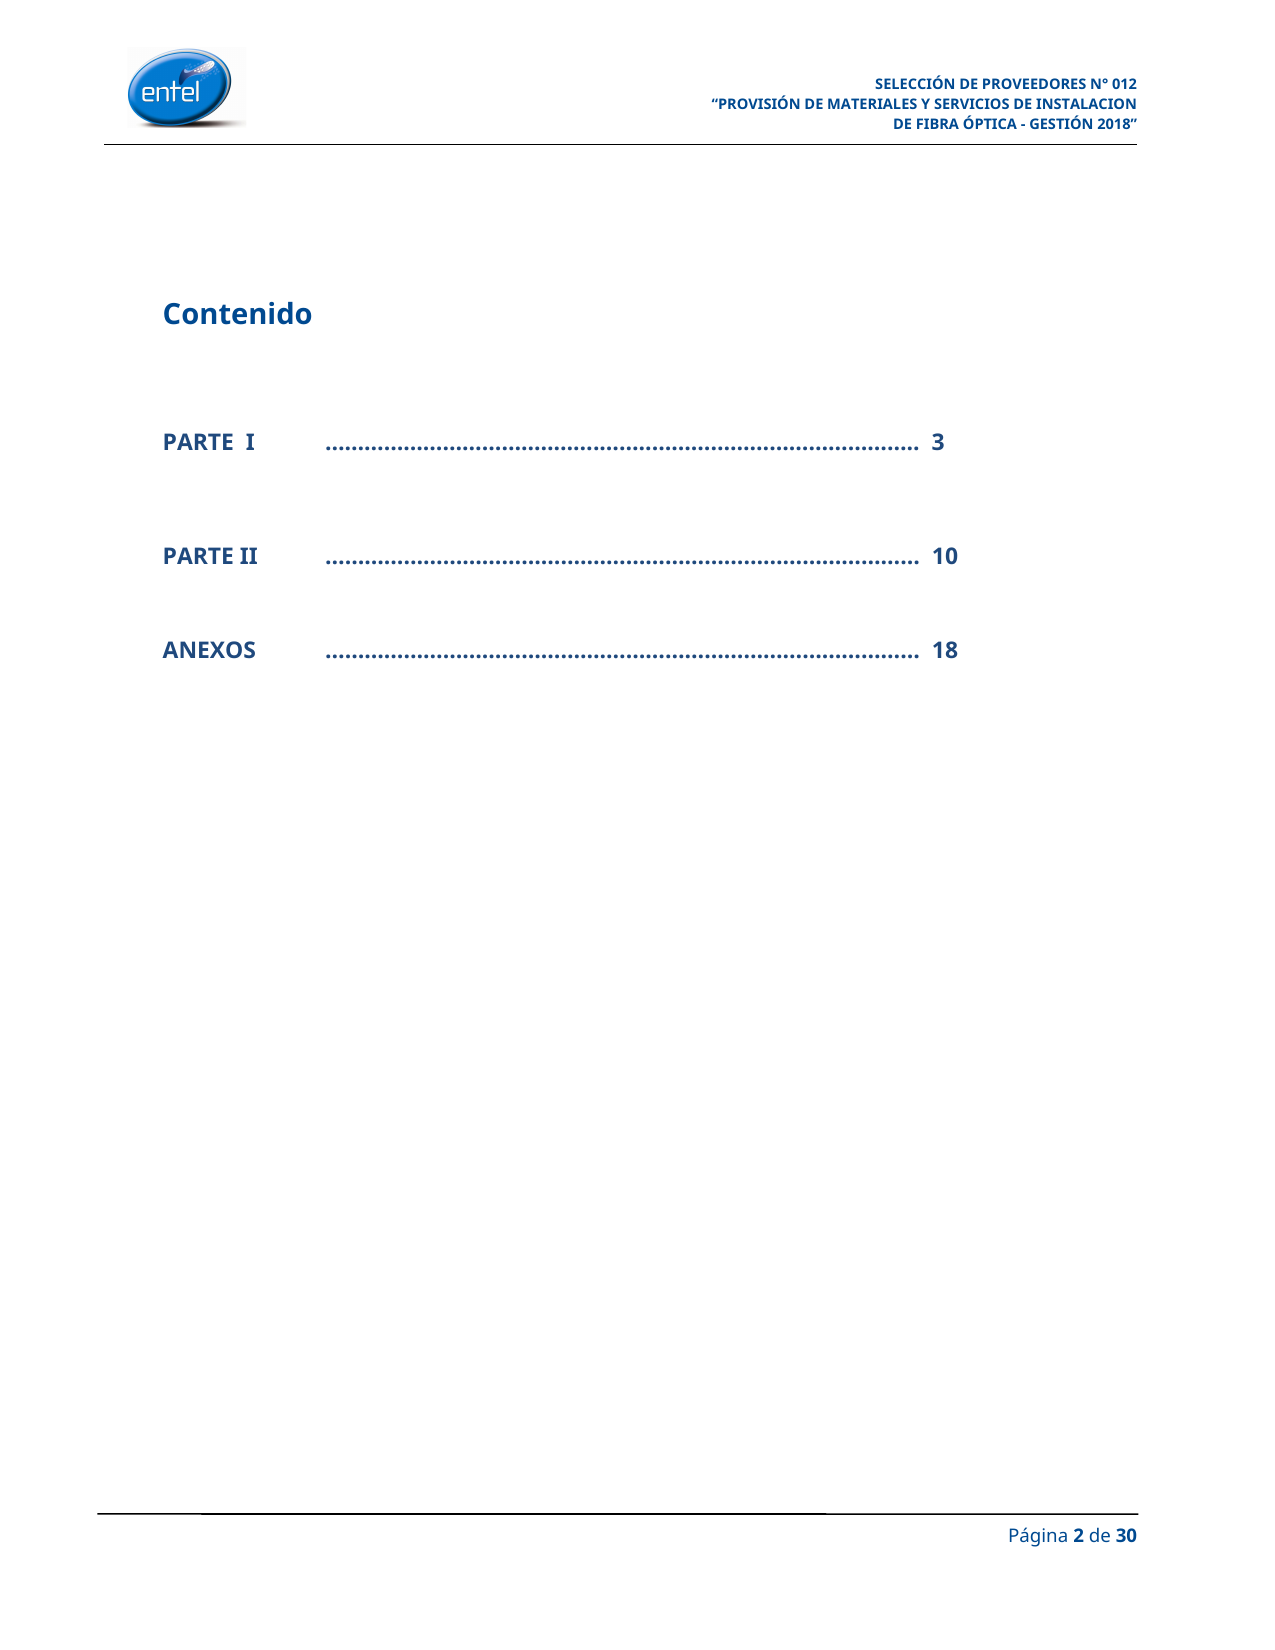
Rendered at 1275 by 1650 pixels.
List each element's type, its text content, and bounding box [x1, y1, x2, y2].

text PARTE I …………………………..……….……..………………………………….. 3 [162, 426, 1137, 457]
picture [127, 47, 247, 128]
text PARTE II …………………………………….………………………………………… 10 [162, 540, 1137, 571]
text ANEXOS …………………………………….………………………………………… 18 [162, 633, 1137, 665]
text Contenido [103, 293, 1137, 333]
